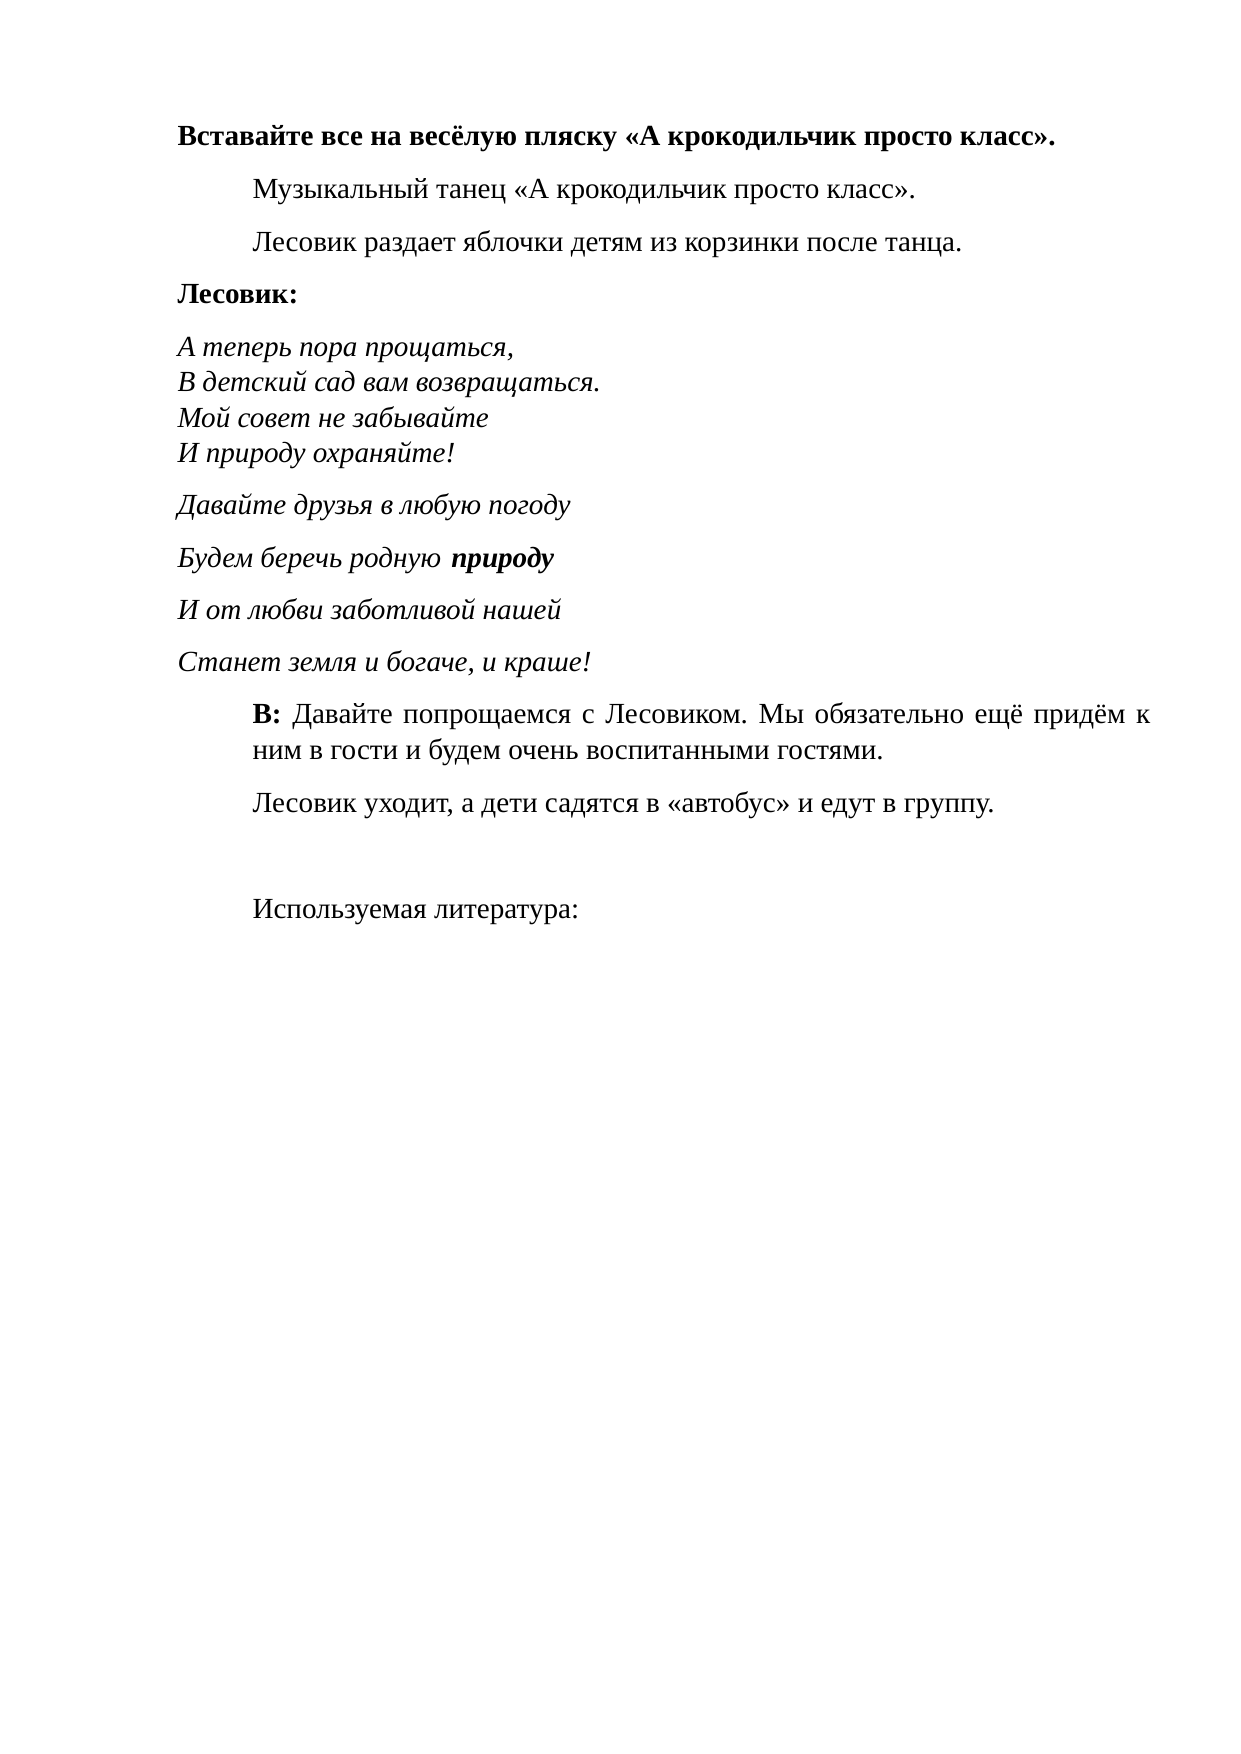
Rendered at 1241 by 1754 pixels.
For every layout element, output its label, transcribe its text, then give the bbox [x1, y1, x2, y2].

text Вставайте все на весёлую пляску «А крокодильчик просто класс». [177, 118, 1152, 152]
text Лесовик уходит, а дети садятся в «автобус» и едут в группу. [252, 785, 1152, 819]
text В: Давайте попрощаемся с Лесовиком. Мы обязательно ещё придём к ним в гости и будем очень воспитанными гостями. [252, 696, 1152, 766]
text Лесовик: [177, 277, 1152, 310]
text Давайте друзья в любую погоду [177, 487, 1152, 521]
text Лесовик раздает яблочки детям из корзинки после танца. [252, 224, 1152, 257]
text Станет земля и богаче, и краше! [177, 644, 1152, 678]
text Будем беречь родную природу [177, 540, 1152, 573]
text Музыкальный танец «А крокодильчик просто класс». [252, 171, 1152, 204]
text Используемая литература: [252, 891, 1152, 924]
text А теперь пора прощаться, В детский сад вам возвращаться. Мой совет не забывайте И природу охраняйте! [177, 329, 1152, 469]
text И от любви заботливой нашей [177, 592, 1152, 625]
